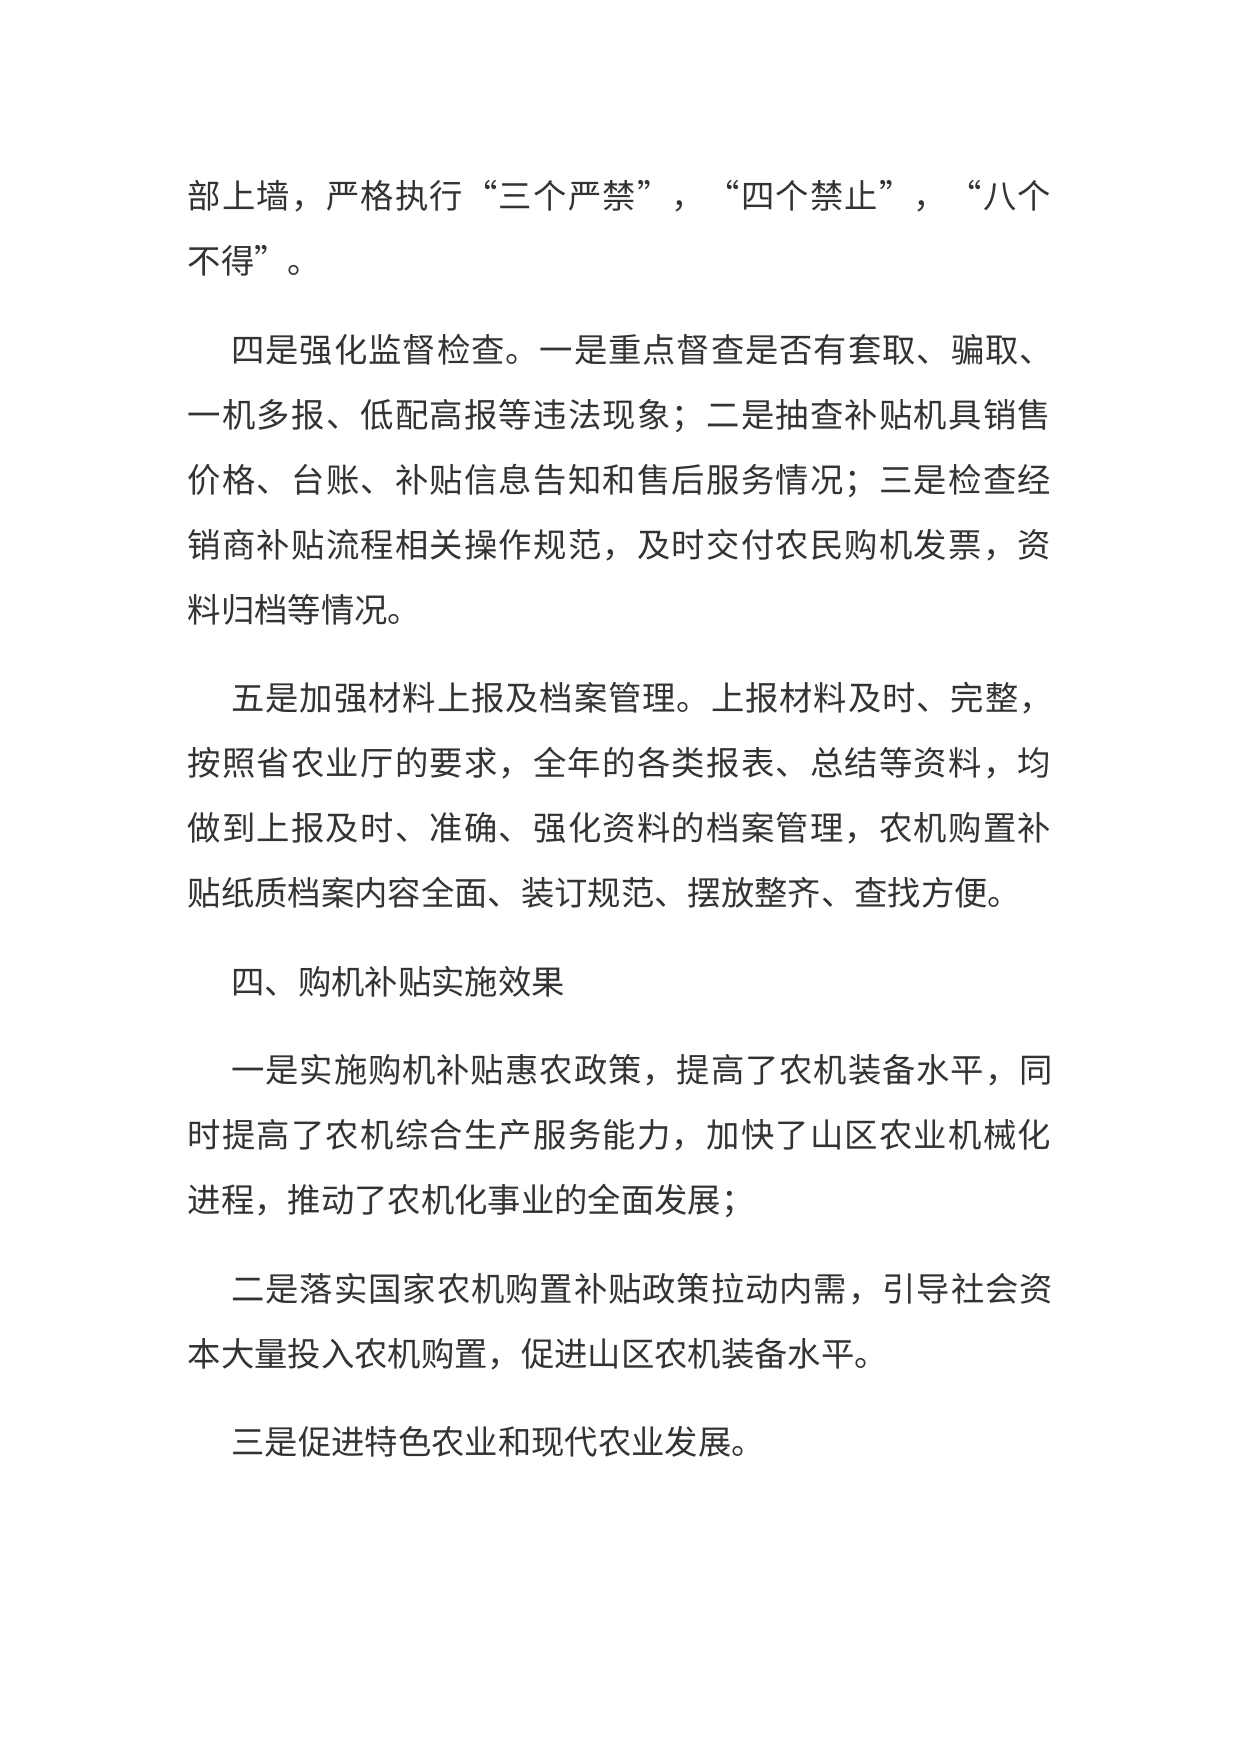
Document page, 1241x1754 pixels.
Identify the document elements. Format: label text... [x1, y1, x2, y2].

text 三是促进特色农业和现代农业发展。 [187, 1408, 1053, 1473]
text 四是强化监督检查。一是重点督查是否有套取、骗取、一机多报、低配高报等违法现象；二是抽查补贴机具销售价格、台账、补贴信息告知和售后服务情况；三是检查经销商补贴流程相关操作规范，及时交付农民购机发票，资料归档等情况。 [187, 315, 1053, 640]
text 一是实施购机补贴惠农政策，提高了农机装备水平，同时提高了农机综合生产服务能力，加快了山区农业机械化进程，推动了农机化事业的全面发展； [187, 1036, 1053, 1231]
text 五是加强材料上报及档案管理。上报材料及时、完整，按照省农业厅的要求，全年的各类报表、总结等资料，均做到上报及时、准确、强化资料的档案管理，农机购置补贴纸质档案内容全面、装订规范、摆放整齐、查找方便。 [187, 664, 1053, 924]
text 四、购机补贴实施效果 [187, 947, 1053, 1012]
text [187, 162, 1053, 292]
text 二是落实国家农机购置补贴政策拉动内需，引导社会资本大量投入农机购置，促进山区农机装备水平。 [187, 1254, 1053, 1384]
